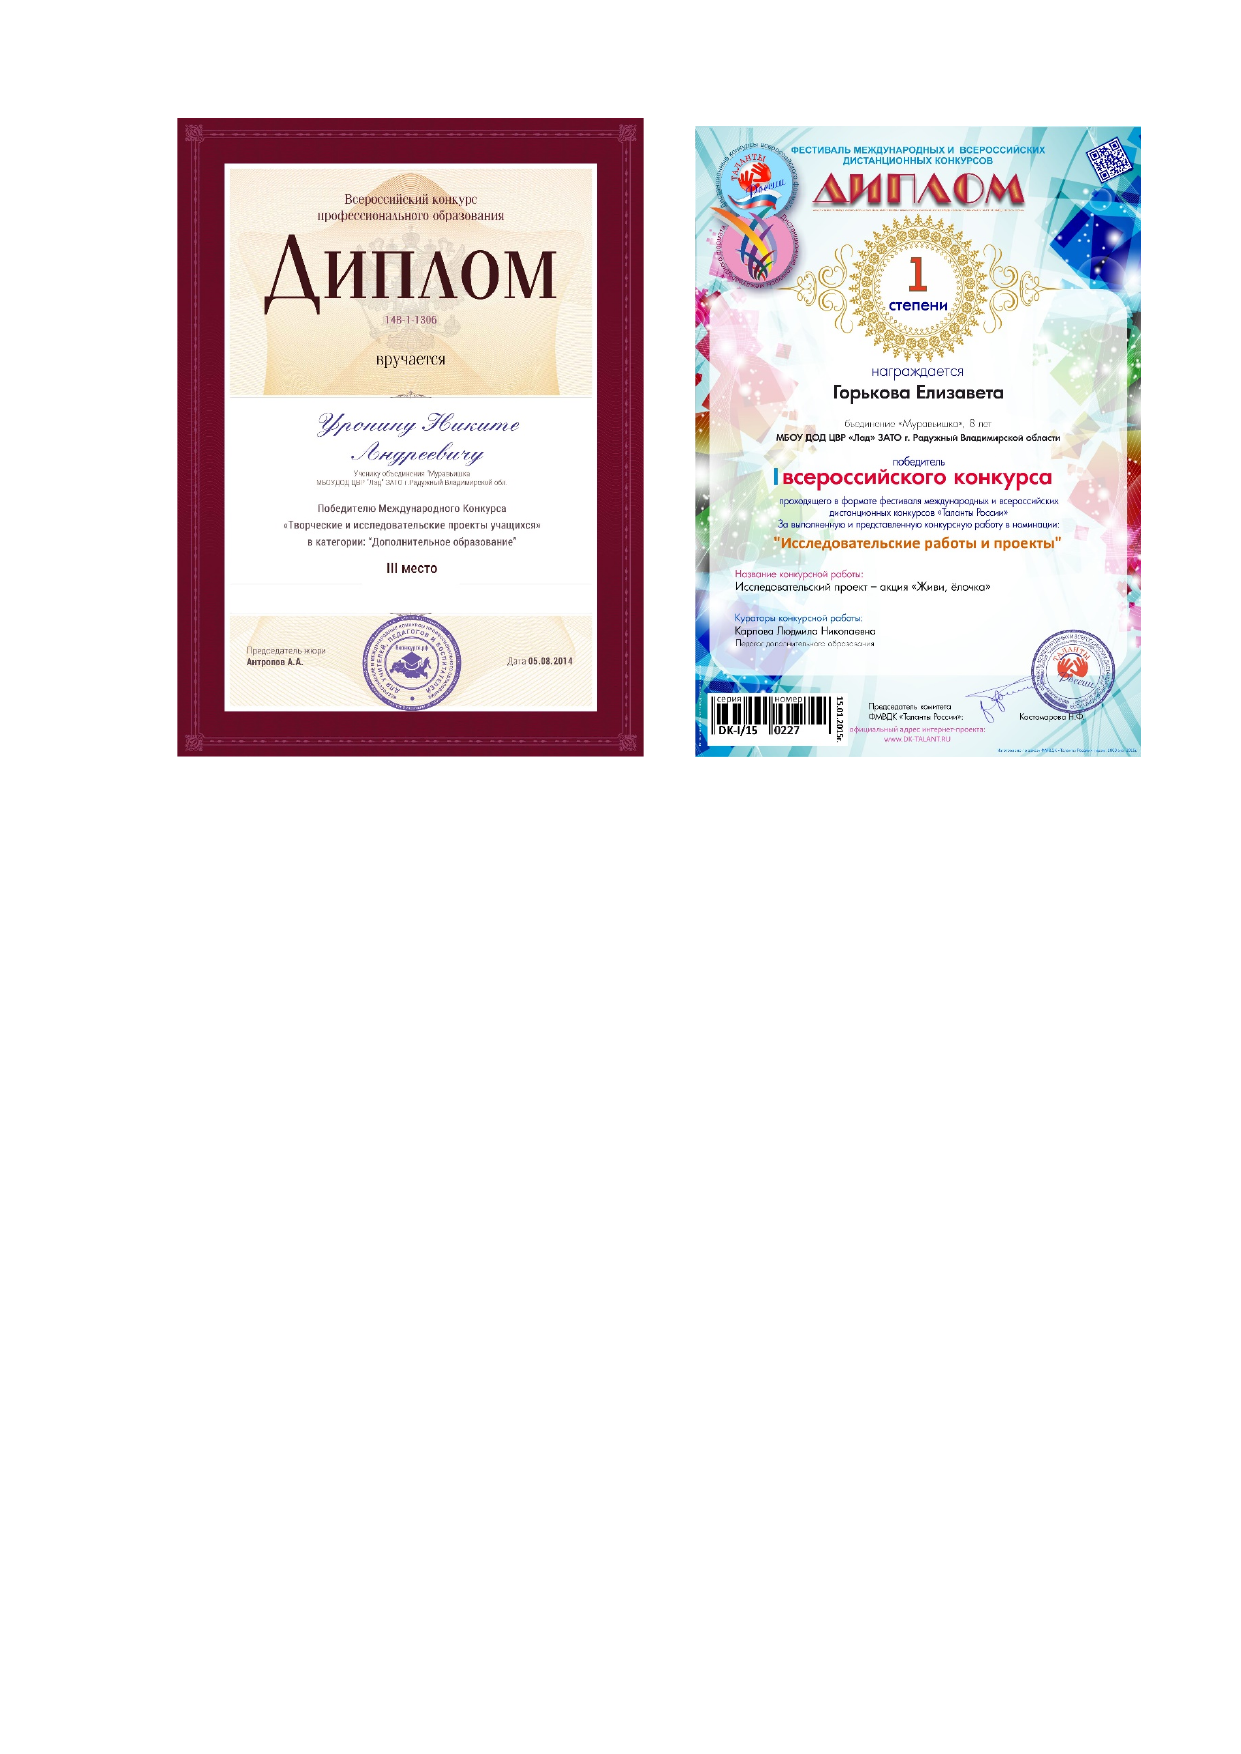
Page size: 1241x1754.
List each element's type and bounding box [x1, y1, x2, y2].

picture [177, 118, 644, 757]
picture [695, 126, 1141, 757]
